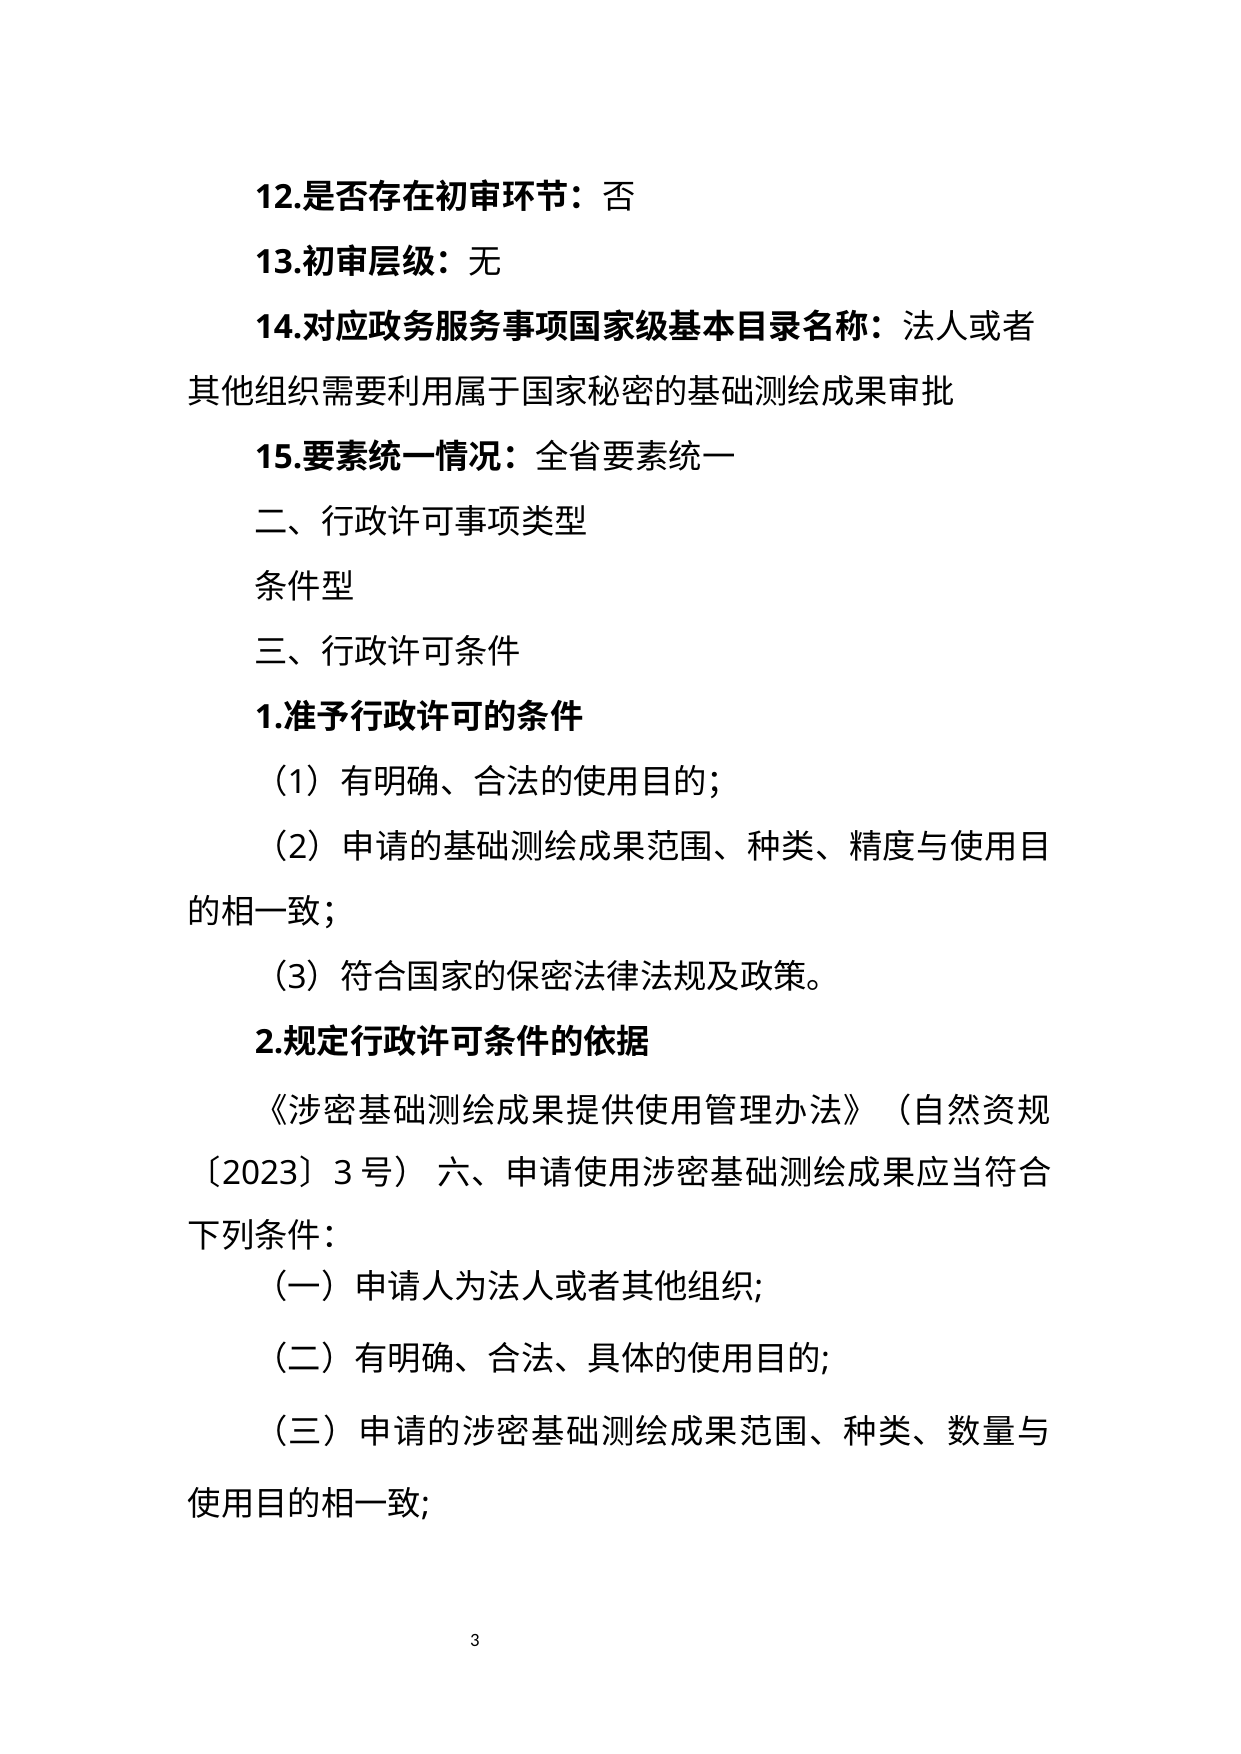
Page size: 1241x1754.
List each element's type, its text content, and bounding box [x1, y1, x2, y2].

text 12.是否存在初审环节：否 [187, 162, 1053, 227]
text 13.初审层级：无 [187, 227, 1053, 292]
text （二）有明确、合法、具体的使用目的; [187, 1332, 1053, 1381]
text 条件型 [187, 552, 1053, 617]
text 《涉密基础测绘成果提供使用管理办法》（自然资规〔2023〕3号） 六、申请使用涉密基础测绘成果应当符合下列条件： [187, 1072, 1053, 1259]
text （三）申请的涉密基础测绘成果范围、种类、数量与使用目的相一致; [187, 1405, 1053, 1525]
text 三、行政许可条件 [187, 617, 1053, 682]
text （1）有明确、合法的使用目的； [187, 747, 1053, 812]
text 二、行政许可事项类型 [187, 487, 1053, 552]
text 14.对应政务服务事项国家级基本目录名称：法人或者其他组织需要利用属于国家秘密的基础测绘成果审批 [187, 292, 1053, 422]
text 15.要素统一情况：全省要素统一 [187, 422, 1053, 487]
text （3）符合国家的保密法律法规及政策。 [187, 942, 1053, 1007]
text 1.准予行政许可的条件 [187, 682, 1053, 747]
text 2.规定行政许可条件的依据 [187, 1007, 1053, 1072]
text （一）申请人为法人或者其他组织; [187, 1259, 1053, 1308]
text （2）申请的基础测绘成果范围、种类、精度与使用目的相一致； [187, 812, 1053, 942]
